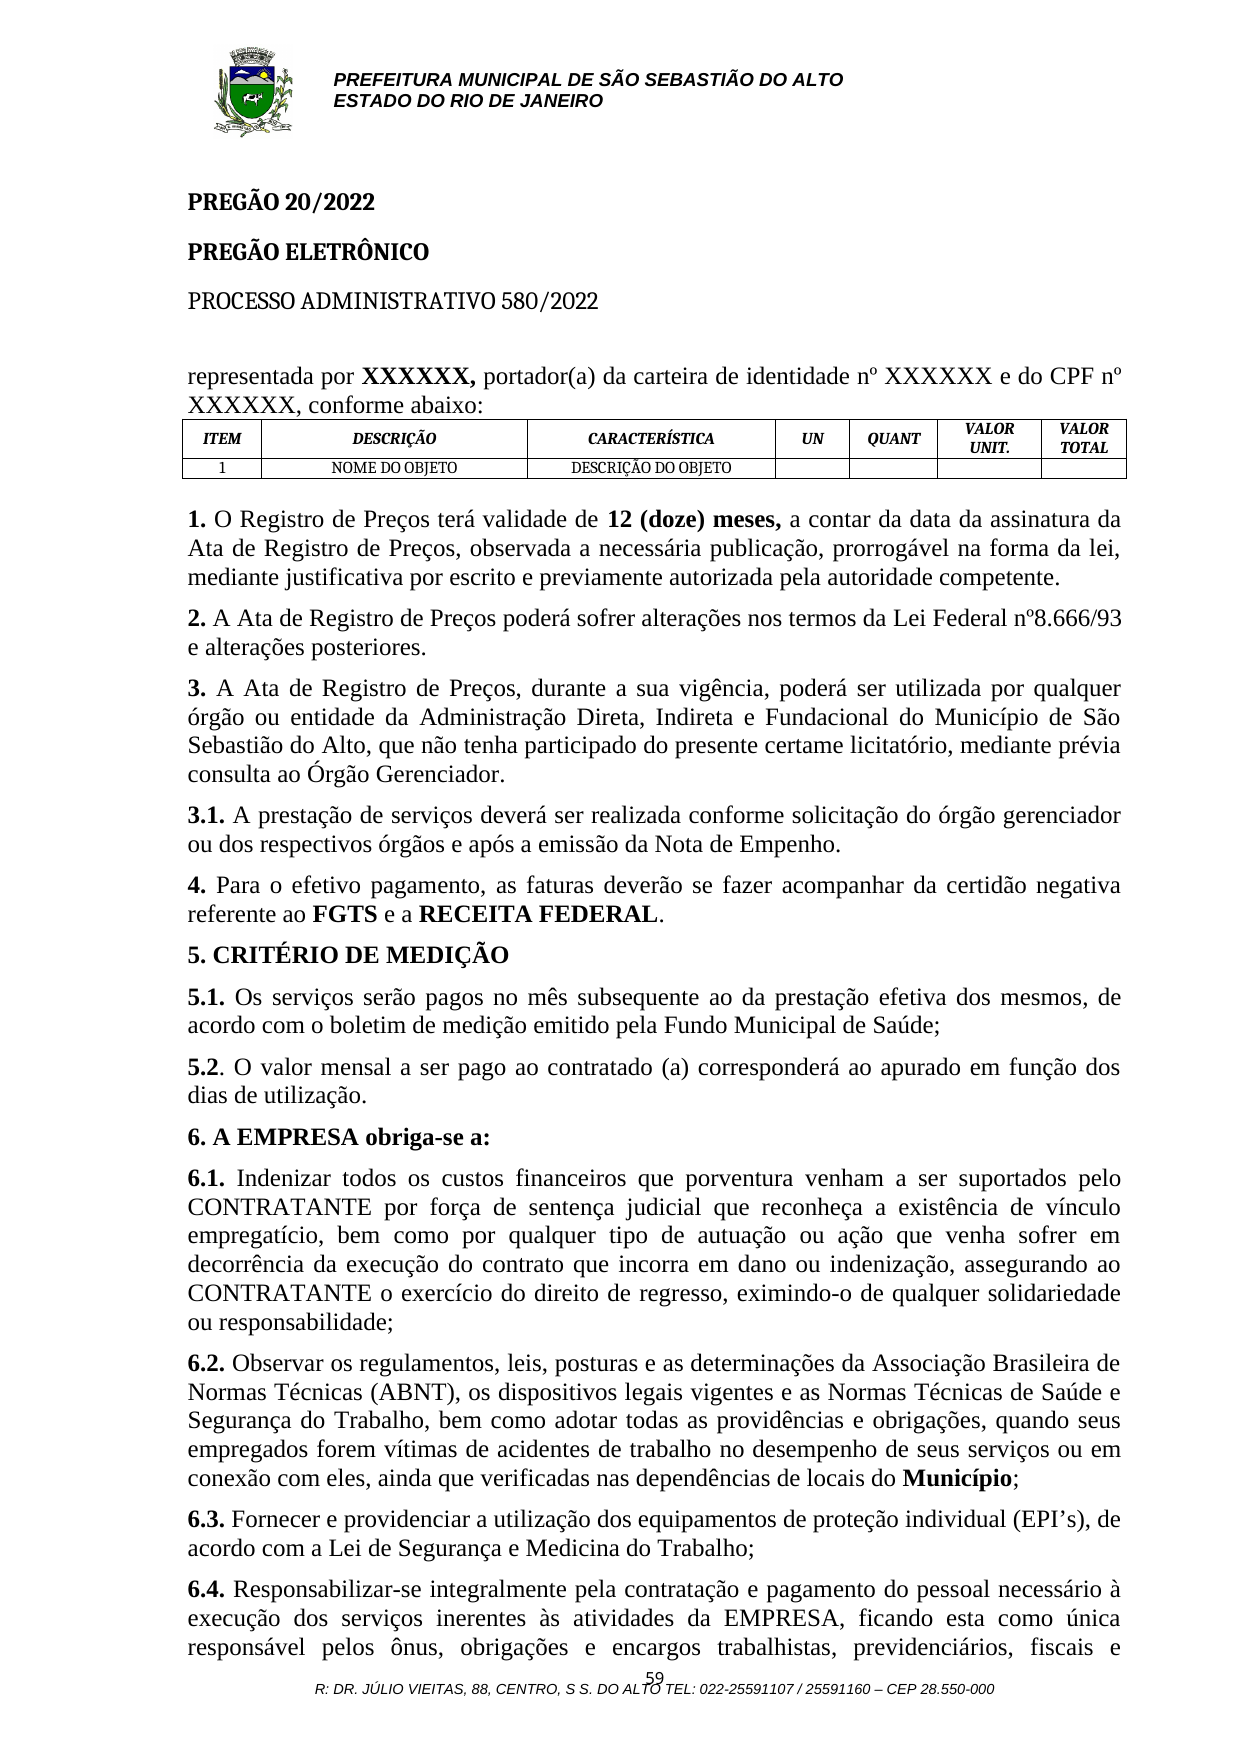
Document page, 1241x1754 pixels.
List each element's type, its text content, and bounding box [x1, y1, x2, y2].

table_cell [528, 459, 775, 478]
text 2. A Ata de Registro de Preços poderá sofrer alterações nos termos da Lei Federal nº8.666/93 e alterações posteriores. [187, 603, 1122, 660]
text 6.3. Fornecer e providenciar a utilização dos equipamentos de proteção individual (EPI’s), de acordo com a Lei de Segurança e Medicina do Trabalho; [187, 1504, 1122, 1562]
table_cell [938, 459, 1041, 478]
text 5.2. O valor mensal a ser pago ao contratado (a) corresponderá ao apurado em função dos dias de utilização. [187, 1052, 1122, 1109]
text 6.2. Observar os regulamentos, leis, posturas e as determinações da Associação Brasileira de Normas Técnicas (ABNT), os dispositivos legais vigentes e as Normas Técnicas de Saúde e Segurança do Trabalho, bem como adotar todas as providências e obrigações, quando seus empregados forem vítimas de acidentes de trabalho no desempenho de seus serviços ou em conexão com eles, ainda que verificadas nas dependências de locais do Município; [187, 1348, 1122, 1492]
picture [213, 44, 294, 139]
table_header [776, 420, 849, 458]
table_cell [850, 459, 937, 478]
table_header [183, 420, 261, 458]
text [187, 361, 1122, 418]
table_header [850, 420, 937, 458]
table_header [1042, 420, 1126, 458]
text 1. O Registro de Preços terá validade de 12 (doze) meses, a contar da data da assinatura da Ata de Registro de Preços, observada a necessária publicação, prorrogável na forma da lei, mediante justificativa por escrito e previamente autorizada pela autoridade competente. [187, 504, 1122, 590]
text 3.1. A prestação de serviços deverá ser realizada conforme solicitação do órgão gerenciador ou dos respectivos órgãos e após a emissão da Nota de Empenho. [187, 800, 1122, 858]
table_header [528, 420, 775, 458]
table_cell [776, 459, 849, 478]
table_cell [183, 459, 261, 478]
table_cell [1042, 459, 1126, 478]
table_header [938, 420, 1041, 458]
text 4. Para o efetivo pagamento, as faturas deverão se fazer acompanhar da certidão negativa referente ao FGTS e a RECEITA FEDERAL. [187, 870, 1122, 928]
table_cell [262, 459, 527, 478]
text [187, 1574, 1122, 1660]
text 5.1. Os serviços serão pagos no mês subsequente ao da prestação efetiva dos mesmos, de acordo com o boletim de medição emitido pela Fundo Municipal de Saúde; [187, 982, 1122, 1039]
text 6.1. Indenizar todos os custos financeiros que porventura venham a ser suportados pelo CONTRATANTE por força de sentença judicial que reconheça a existência de vínculo empregatício, bem como por qualquer tipo de autuação ou ação que venha sofrer em decorrência da execução do contrato que incorra em dano ou indenização, assegurando ao CONTRATANTE o exercício do direito de regresso, eximindo-o de qualquer solidariedade ou responsabilidade; [187, 1163, 1122, 1335]
text 5. CRITÉRIO DE MEDIÇÃO [187, 940, 1122, 969]
text 6. A EMPRESA obriga-se a: [187, 1122, 1122, 1150]
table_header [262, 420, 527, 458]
text 3. A Ata de Registro de Preços, durante a sua vigência, poderá ser utilizada por qualquer órgão ou entidade da Administração Direta, Indireta e Fundacional do Município de São Sebastião do Alto, que não tenha participado do presente certame licitatório, mediante prévia consulta ao Órgão Gerenciador. [187, 673, 1122, 788]
